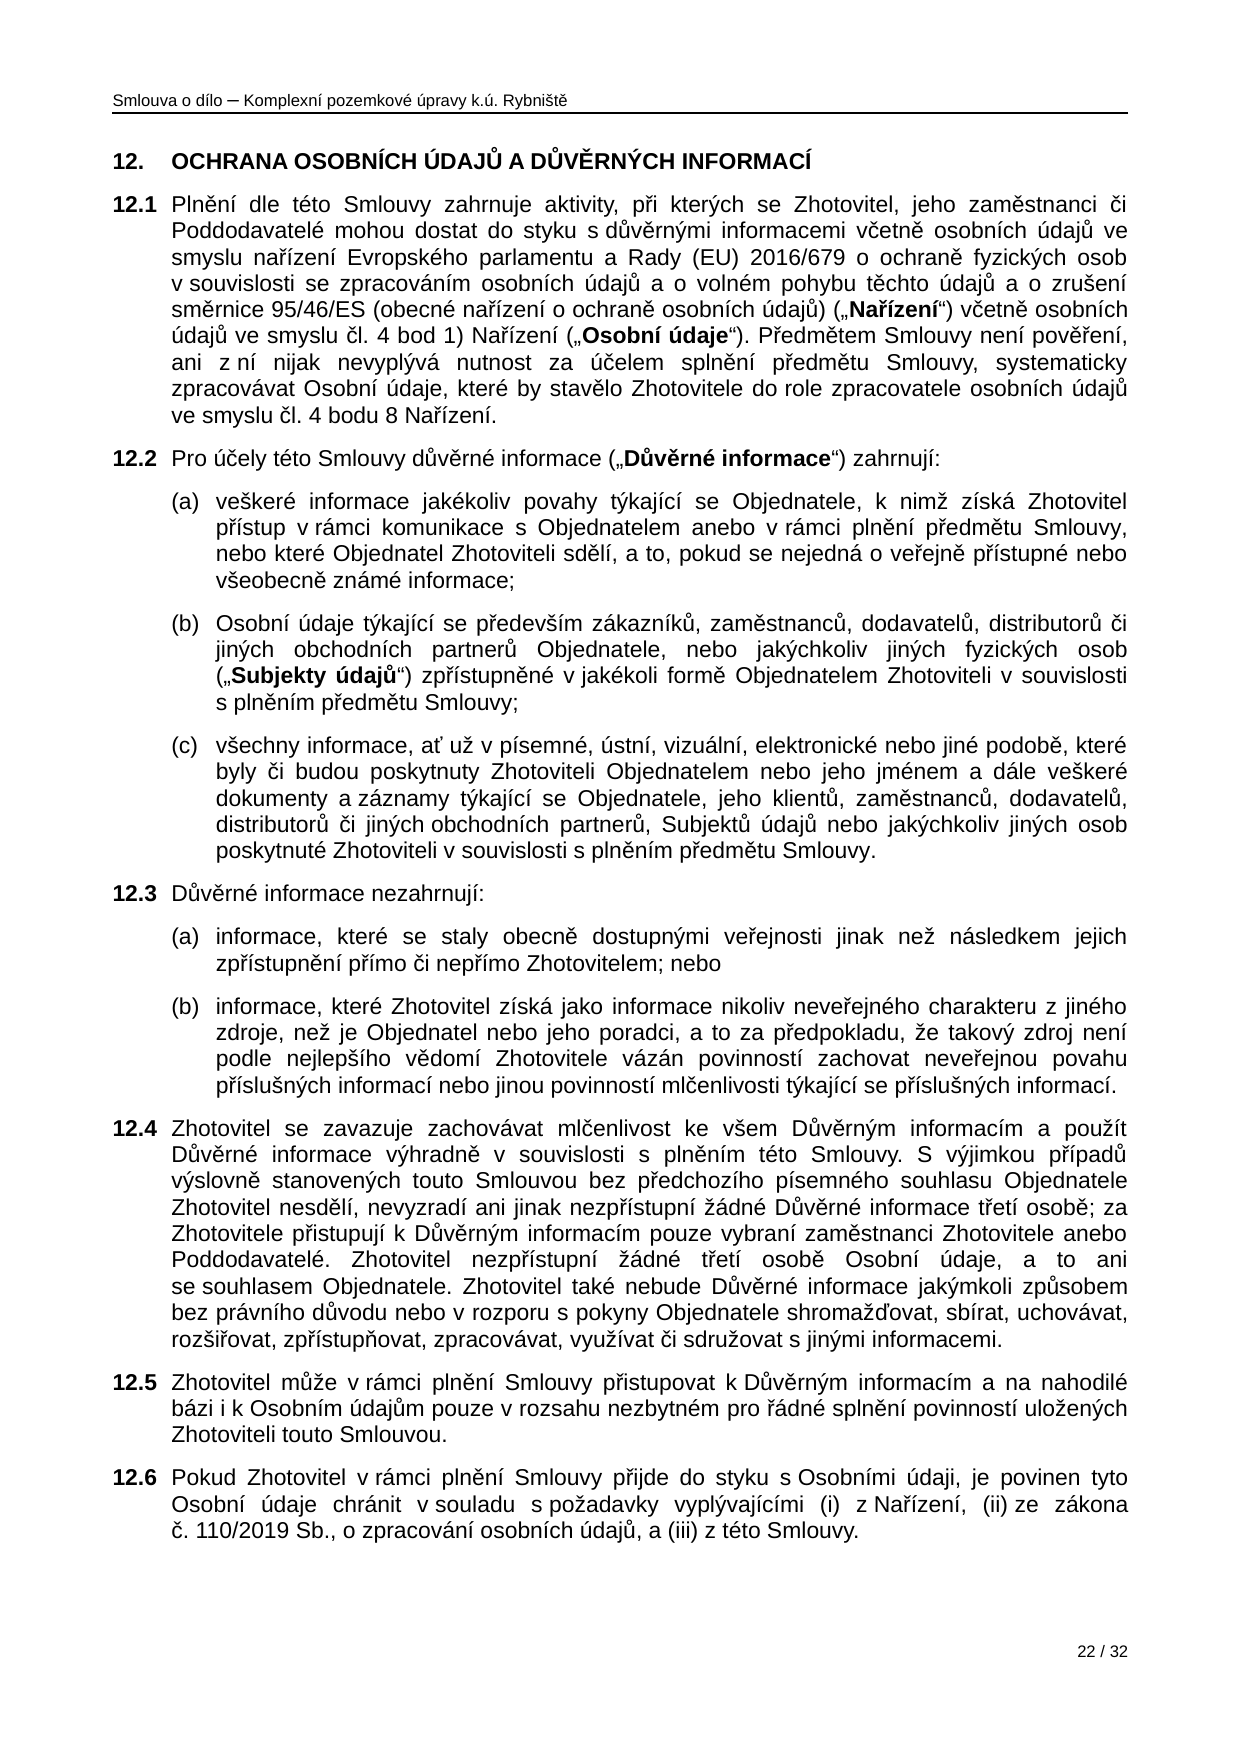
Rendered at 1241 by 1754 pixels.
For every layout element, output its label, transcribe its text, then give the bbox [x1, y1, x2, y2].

list informace, které Zhotovitel získá jako informace nikoliv neveřejného charakteru z jiného zdroje, než je Objednatel nebo jeho poradci, a to za předpokladu, že takový zdroj není podle nejlepšího vědomí Zhotovitele vázán povinností zachovat neveřejnou povahu příslušných informací nebo jinou povinností mlčenlivosti týkající se příslušných informací. [171, 993, 1128, 1098]
text Plnění dle této Smlouvy zahrnuje aktivity, při kterých se Zhotovitel, jeho zaměstnanci či Poddodavatelé mohou dostat do styku s důvěrnými informacemi včetně osobních údajů ve smyslu nařízení Evropského parlamentu a Rady (EU) 2016/679 o ochraně fyzických osob v souvislosti se zpracováním osobních údajů a o volném pohybu těchto údajů a o zrušení směrnice 95/46/ES (obecné nařízení o ochraně osobních údajů) („Nařízení“) včetně osobních údajů ve smyslu čl. 4 bod 1) Nařízení („Osobní údaje“). Předmětem Smlouvy není pověření, ani z ní nijak nevyplývá nutnost za účelem splnění předmětu Smlouvy, systematicky zpracovávat Osobní údaje, které by stavělo Zhotovitele do role zpracovatele osobních údajů ve smyslu čl. 4 bodu 8 Nařízení. [112, 191, 1128, 428]
text Zhotovitel může v rámci plnění Smlouvy přistupovat k Důvěrným informacím a na nahodilé bázi i k Osobním údajům pouze v rozsahu nezbytném pro řádné splnění povinností uložených Zhotoviteli touto Smlouvou. [112, 1368, 1128, 1448]
text Pro účely této Smlouvy důvěrné informace („Důvěrné informace“) zahrnují: [112, 444, 1128, 471]
text Ochrana osobních údajů a Důvěrných informací [112, 148, 1128, 174]
text Pokud Zhotovitel v rámci plnění Smlouvy přijde do styku s Osobními údaji, je povinen tyto Osobní údaje chránit v souladu s požadavky vyplývajícími (i) z Nařízení, (ii) ze zákona č. 110/2019 Sb., o zpracování osobních údajů, a (iii) z této Smlouvy. [112, 1464, 1128, 1543]
text Zhotovitel se zavazuje zachovávat mlčenlivost ke všem Důvěrným informacím a použít Důvěrné informace výhradně v souvislosti s plněním této Smlouvy. S výjimkou případů výslovně stanovených touto Smlouvou bez předchozího písemného souhlasu Objednatele Zhotovitel nesdělí, nevyzradí ani jinak nezpřístupní žádné Důvěrné informace třetí osobě; za Zhotovitele přistupují k Důvěrným informacím pouze vybraní zaměstnanci Zhotovitele anebo Poddodavatelé. Zhotovitel nezpřístupní žádné třetí osobě Osobní údaje, a to ani se souhlasem Objednatele. Zhotovitel také nebude Důvěrné informace jakýmkoli způsobem bez právního důvodu nebo v rozporu s pokyny Objednatele shromažďovat, sbírat, uchovávat, rozšiřovat, zpřístupňovat, zpracovávat, využívat či sdružovat s jinými informacemi. [112, 1115, 1128, 1352]
text Důvěrné informace nezahrnují: [112, 880, 1128, 907]
text Osobní údaje týkající se především zákazníků, zaměstnanců, dodavatelů, distributorů či jiných obchodních partnerů Objednatele, nebo jakýchkoliv jiných fyzických osob („Subjekty údajů“) zpřístupněné v jakékoli formě Objednatelem Zhotoviteli v souvislosti s plněním předmětu Smlouvy; [171, 610, 1128, 715]
text všechny informace, ať už v písemné, ústní, vizuální, elektronické nebo jiné podobě, které byly či budou poskytnuty Zhotoviteli Objednatelem nebo jeho jménem a dále veškeré dokumenty a záznamy týkající se Objednatele, jeho klientů, zaměstnanců, dodavatelů, distributorů či jiných obchodních partnerů, Subjektů údajů nebo jakýchkoliv jiných osob poskytnuté Zhotoviteli v souvislosti s plněním předmětu Smlouvy. [171, 732, 1128, 863]
list informace, které se staly obecně dostupnými veřejnosti jinak než následkem jejich zpřístupnění přímo či nepřímo Zhotovitelem; nebo [171, 923, 1128, 976]
list veškeré informace jakékoliv povahy týkající se Objednatele, k nimž získá Zhotovitel přístup v rámci komunikace s Objednatelem anebo v rámci plnění předmětu Smlouvy, nebo které Objednatel Zhotoviteli sdělí, a to, pokud se nejedná o veřejně přístupné nebo všeobecně známé informace; [171, 488, 1128, 593]
